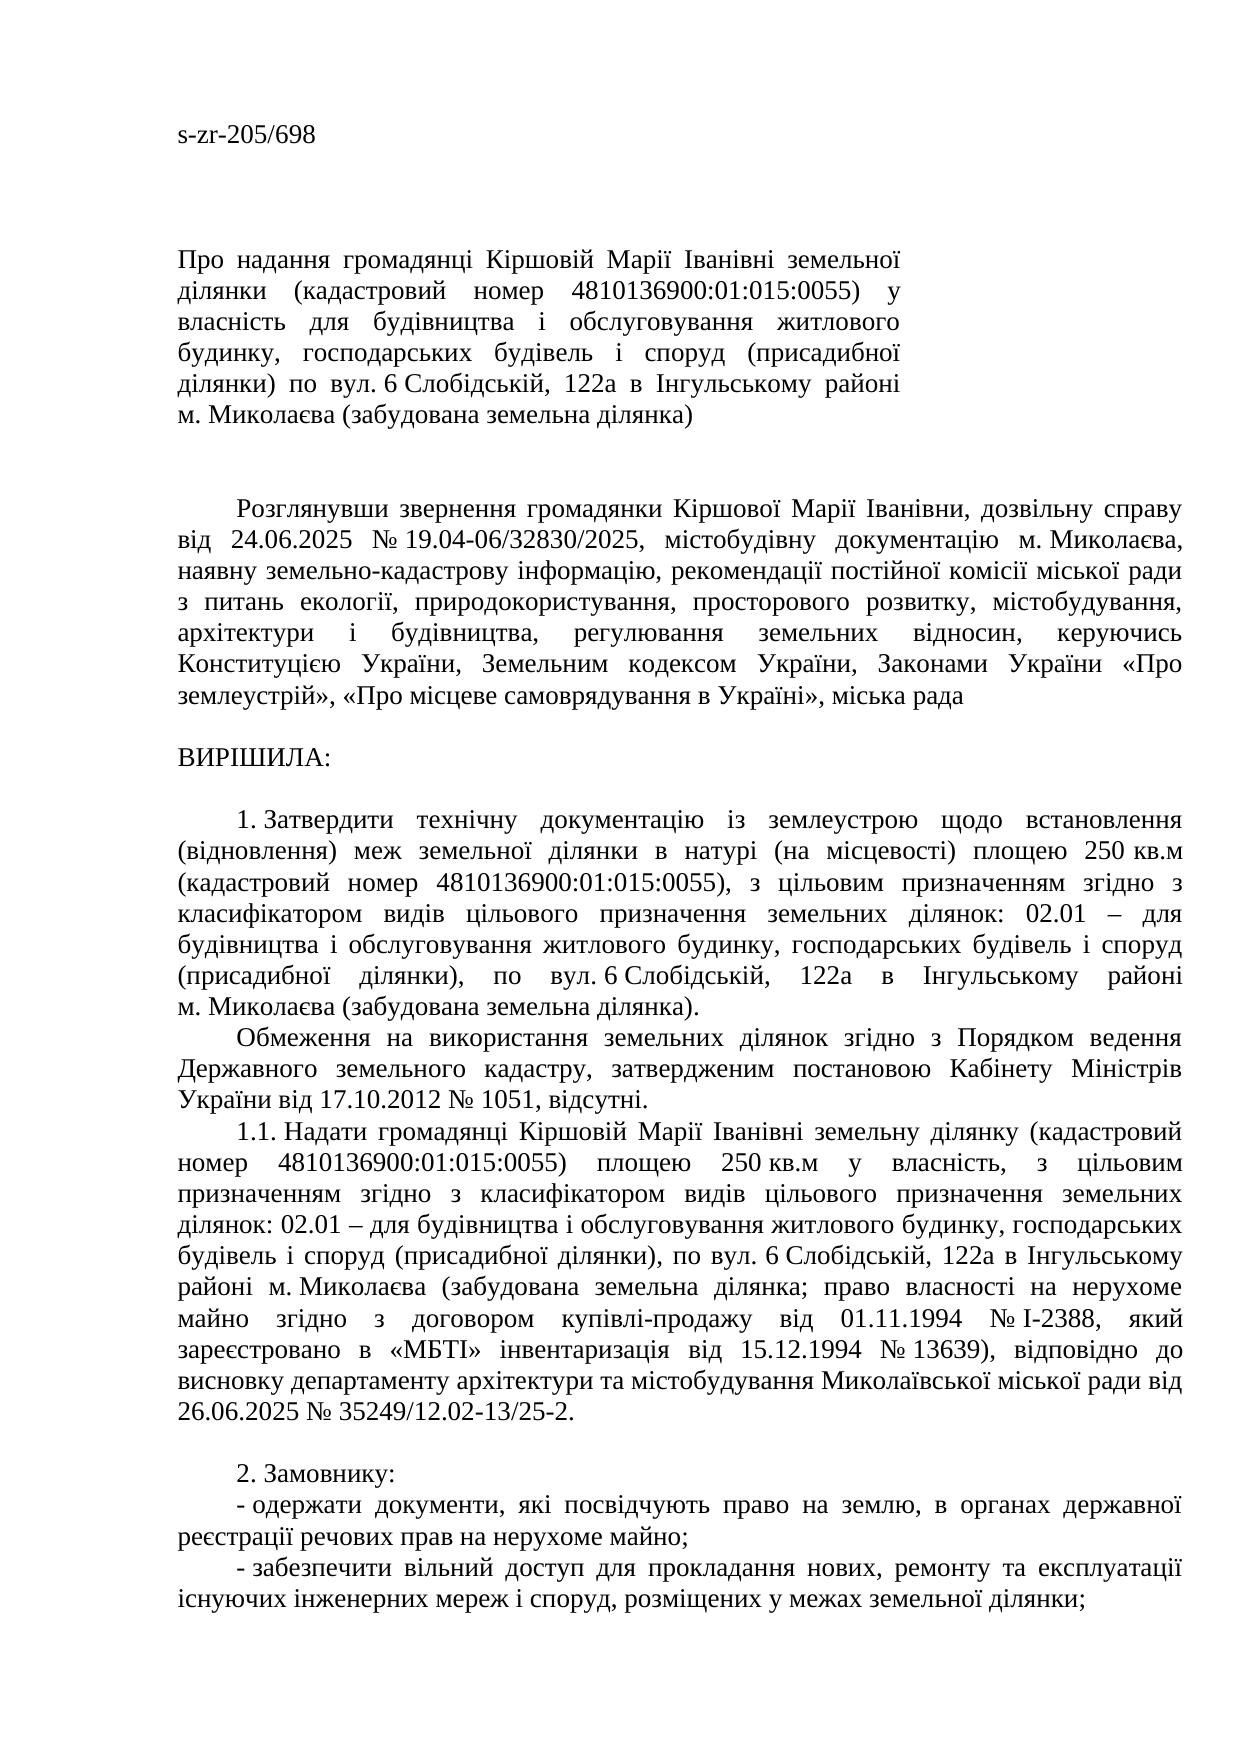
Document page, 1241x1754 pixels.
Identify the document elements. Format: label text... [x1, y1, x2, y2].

text 2. Замовнику: [177, 1457, 1183, 1488]
text 1.1. Надати громадянці Кіршовій Марії Іванівні земельну ділянку (кадастровий номер 4810136900:01:015:0055) площею 250 кв.м у власність, з цільовим призначенням згідно з класифікатором видів цільового призначення земельних ділянок: 02.01 – для будівництва і обслуговування житлового будинку, господарських будівель і споруд (присадибної ділянки), по вул. 6 Слобідській, 122а в Інгульському районі м. Миколаєва (забудована земельна ділянка; право власності на нерухоме майно згідно з договором купівлі-продажу від 01.11.1994 № І-2388, який зареєстровано в «МБТІ» інвентаризація від 15.12.1994 № 13639), відповідно до висновку департаменту архітектури та містобудування Миколаївської міської ради від 26.06.2025 № 35249/12.02-13/25-2. [177, 1115, 1183, 1426]
text s-zr-205/698 [177, 118, 1183, 149]
text 1. Затвердити технічну документацію із землеустрою щодо встановлення (відновлення) меж земельної ділянки в натурі (на місцевості) площею 250 кв.м (кадастровий номер 4810136900:01:015:0055), з цільовим призначенням згідно з класифікатором видів цільового призначення земельних ділянок: 02.01 – для будівництва і обслуговування житлового будинку, господарських будівель і споруд (присадибної ділянки), по вул. 6 Слобідській, 122а в Інгульському районі м. Миколаєва (забудована земельна ділянка). [177, 803, 1183, 1021]
text Розглянувши звернення громадянки Кіршової Марії Іванівни, дозвільну справу від 24.06.2025 № 19.04-06/32830/2025, містобудівну документацію м. Миколаєва, наявну земельно-кадастрову інформацію, рекомендації постійної комісії міської ради з питань екології, природокористування, просторового розвитку, містобудування, архітектури і будівництва, регулювання земельних відносин, керуючись Конституцією України, Земельним кодексом України, Законами України «Про землеустрій», «Про місцеве самоврядування в Україні», міська рада [177, 492, 1183, 710]
text - одержати документи, які посвідчують право на землю, в органах державної реєстрації речових прав на нерухоме майно; [177, 1488, 1183, 1551]
text Обмеження на використання земельних ділянок згідно з Порядком ведення Державного земельного кадастру, затвердженим постановою Кабінету Міністрів України від 17.10.2012 № 1051, відсутні. [177, 1021, 1183, 1115]
text ВИРІШИЛА: [177, 741, 1183, 772]
text Про надання громадянці Кіршовій Марії Іванівні земельної ділянки (кадастровий номер 4810136900:01:015:0055) у власність для будівництва і обслуговування житлового будинку, господарських будівель і споруд (присадибної ділянки) по вул. 6 Слобідській, 122а в Інгульському районі м. Миколаєва (забудована земельна ділянка) [177, 243, 901, 429]
text - забезпечити вільний доступ для прокладання нових, ремонту та експлуатації існуючих інженерних мереж і споруд, розміщених у межах земельної ділянки; [177, 1551, 1183, 1613]
